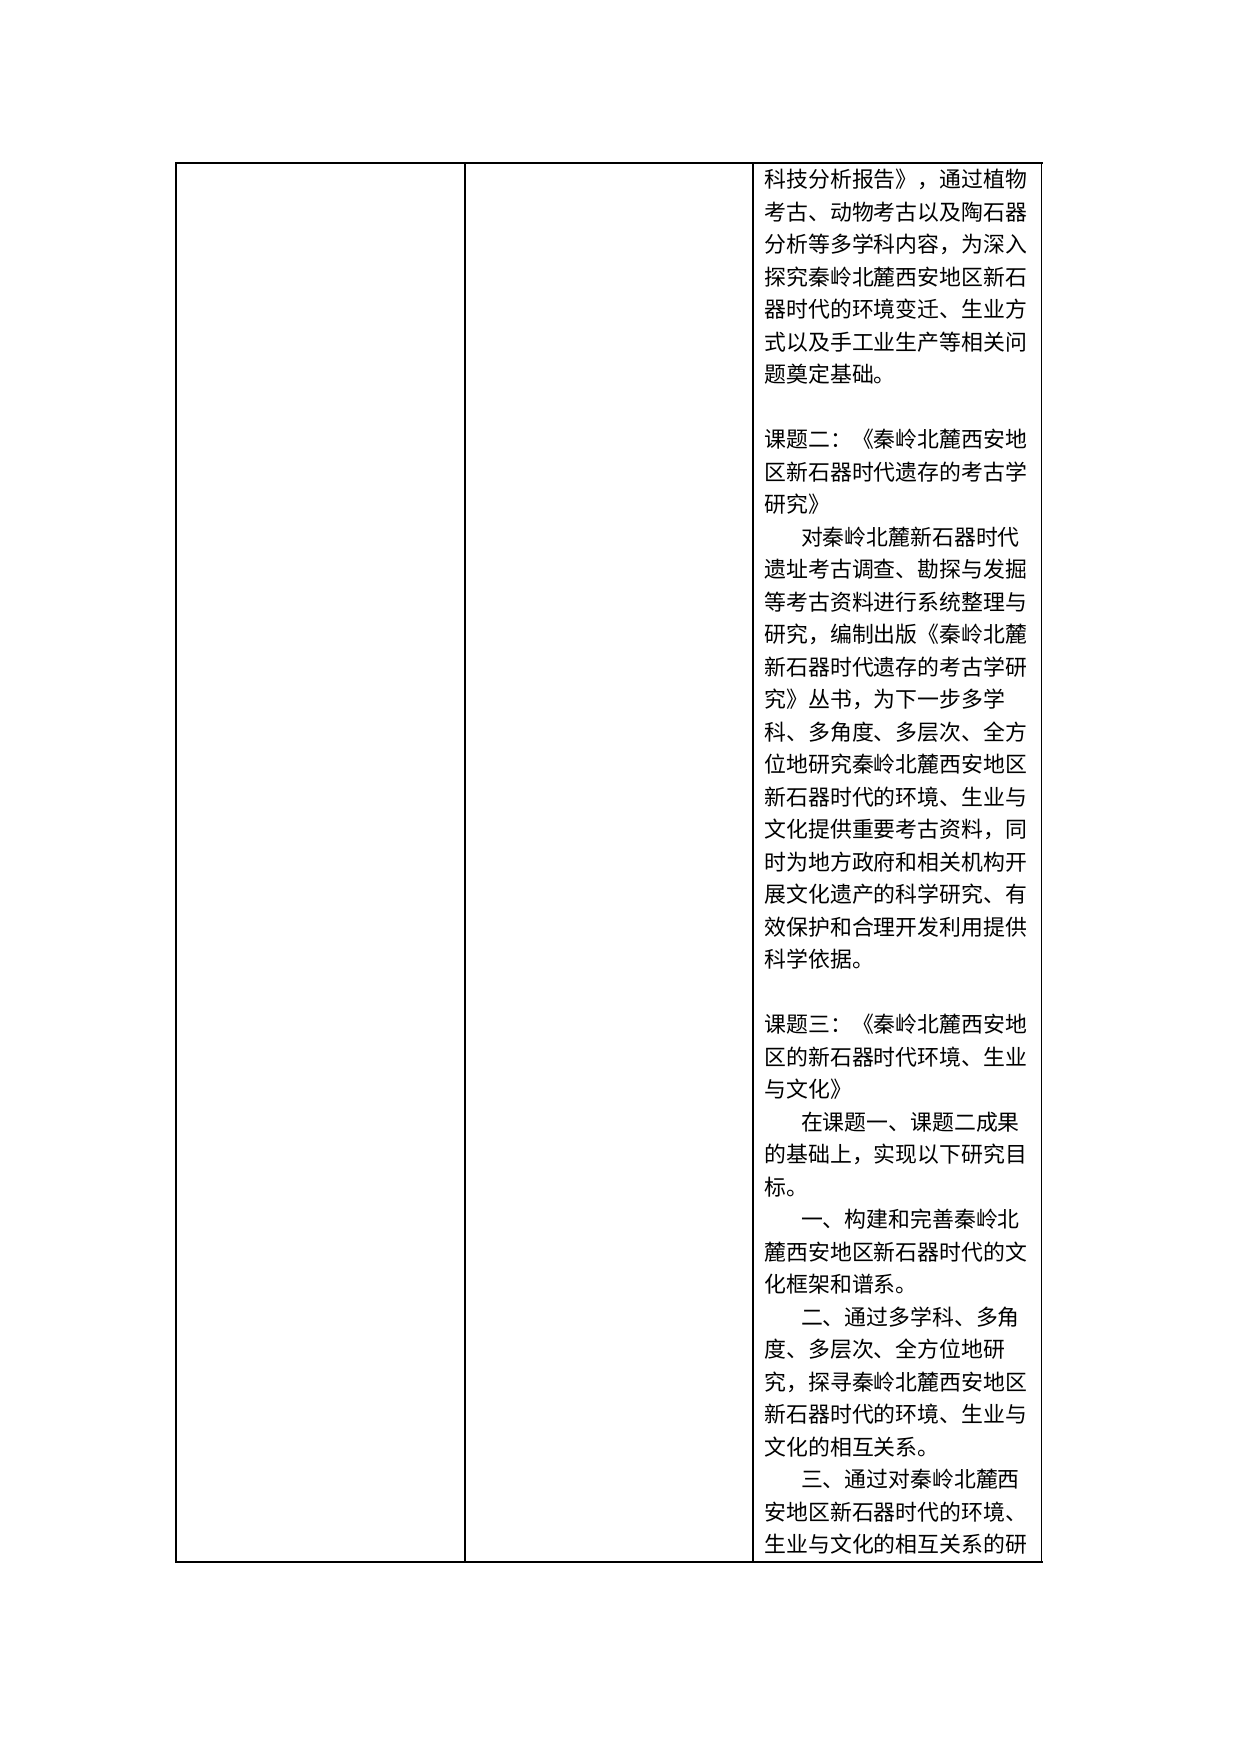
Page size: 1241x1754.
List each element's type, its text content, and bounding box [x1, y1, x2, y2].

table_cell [754, 164, 1041, 1561]
table_cell 1 [466, 164, 752, 1561]
table_cell [177, 164, 464, 1561]
